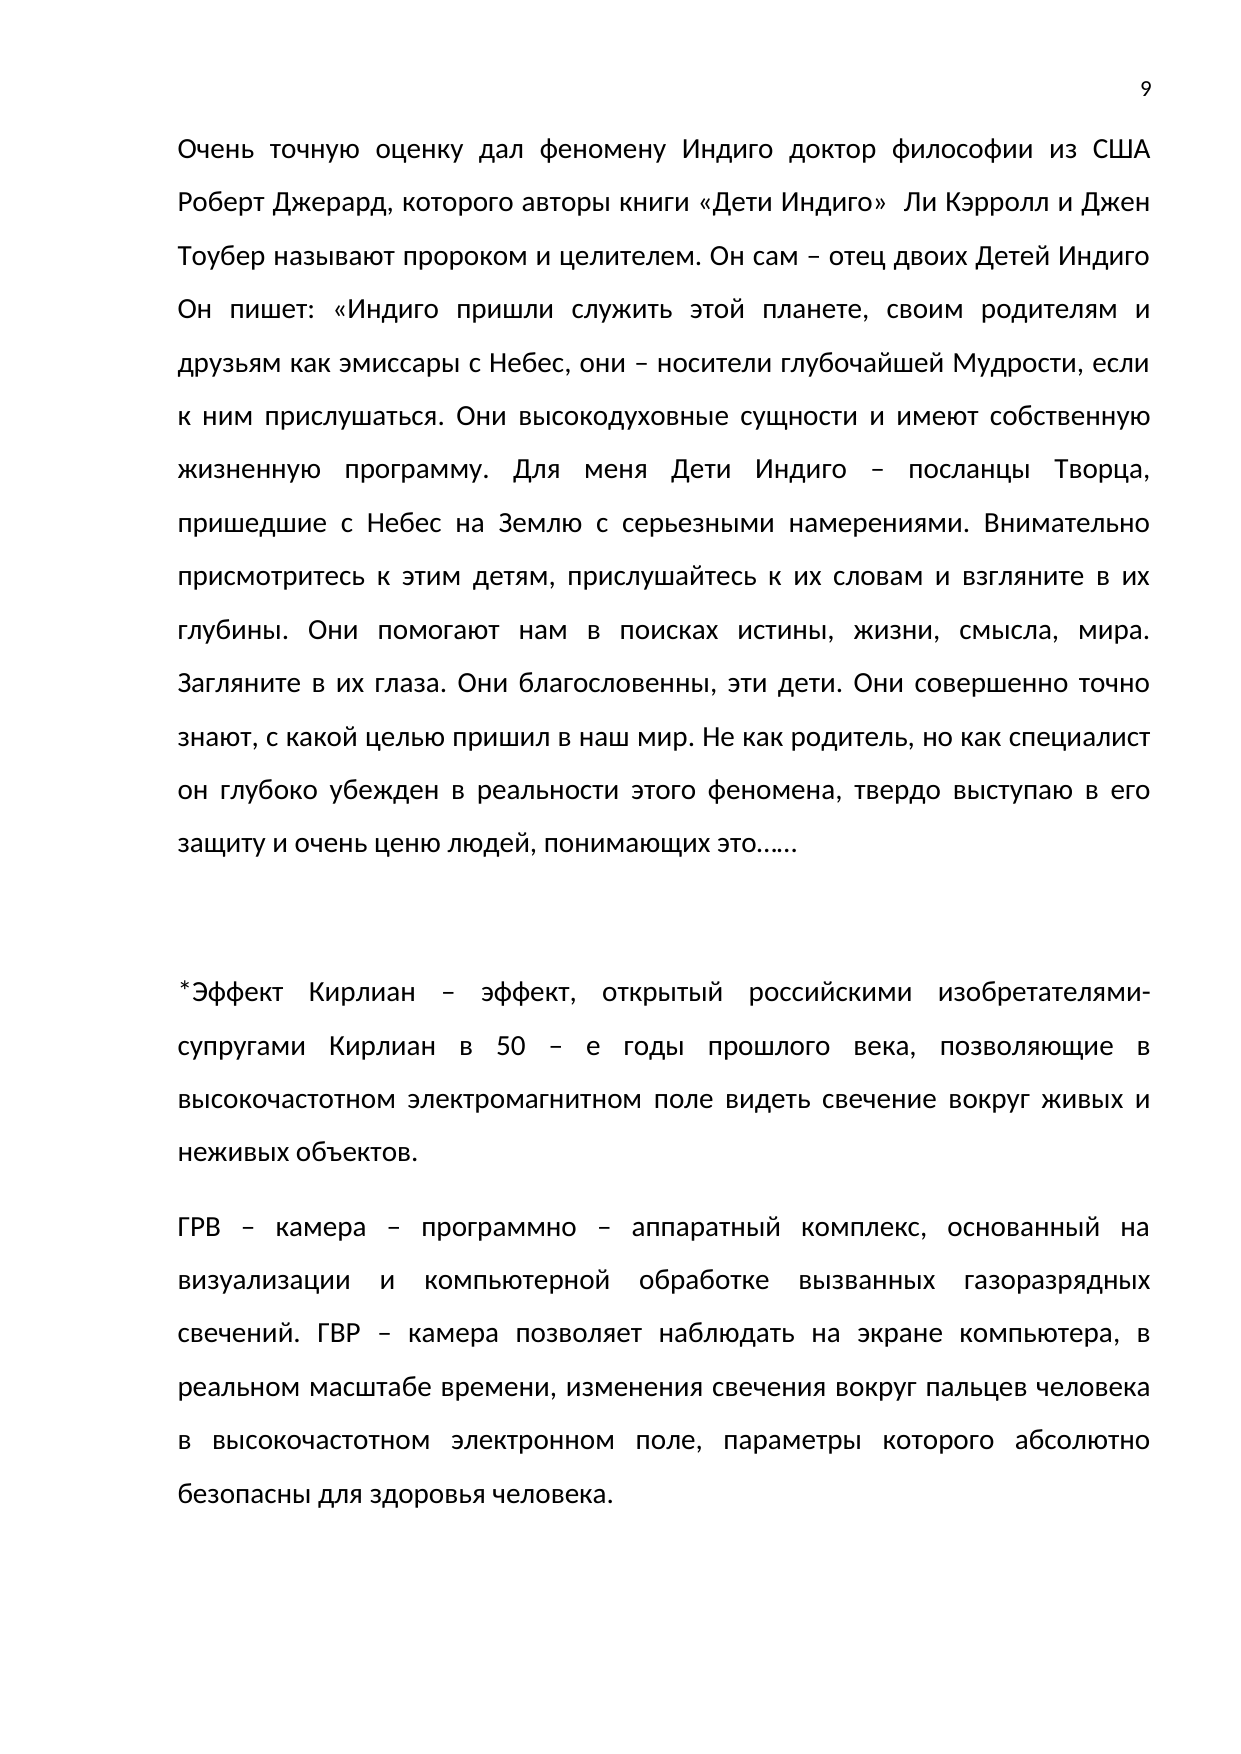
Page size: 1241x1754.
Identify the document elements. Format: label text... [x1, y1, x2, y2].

text ГРВ – камера – программно – аппаратный комплекс, основанный на визуализации и компьютерной обработке вызванных газоразрядных свечений. ГВР – камера позволяет наблюдать на экране компьютера, в реальном масштабе времени, изменения свечения вокруг пальцев человека в высокочастотном электронном поле, параметры которого абсолютно безопасны для здоровья человека. [177, 1208, 1152, 1511]
text *Эффект Кирлиан – эффект, открытый российскими изобретателями- супругами Кирлиан в 50 – е годы прошлого века, позволяющие в высокочастотном электромагнитном поле видеть свечение вокруг живых и неживых объектов. [177, 973, 1152, 1169]
text Очень точную оценку дал феномену Индиго доктор философии из США Роберт Джерард, которого авторы книги «Дети Индиго» Ли Кэрролл и Джен Тоубер называют пророком и целителем. Он сам – отец двоих Детей Индиго Он пишет: «Индиго пришли служить этой планете, своим родителям и друзьям как эмиссары с Небес, они – носители глубочайшей Мудрости, если к ним прислушаться. Они высокодуховные сущности и имеют собственную жизненную программу. Для меня Дети Индиго – посланцы Творца, пришедшие с Небес на Землю с серьезными намерениями. Внимательно присмотритесь к этим детям, прислушайтесь к их словам и взгляните в их глубины. Они помогают нам в поисках истины, жизни, смысла, мира. Загляните в их глаза. Они благословенны, эти дети. Они совершенно точно знают, с какой целью пришил в наш мир. Не как родитель, но как специалист он глубоко убежден в реальности этого феномена, твердо выступаю в его защиту и очень ценю людей, понимающих это…… [177, 130, 1152, 860]
